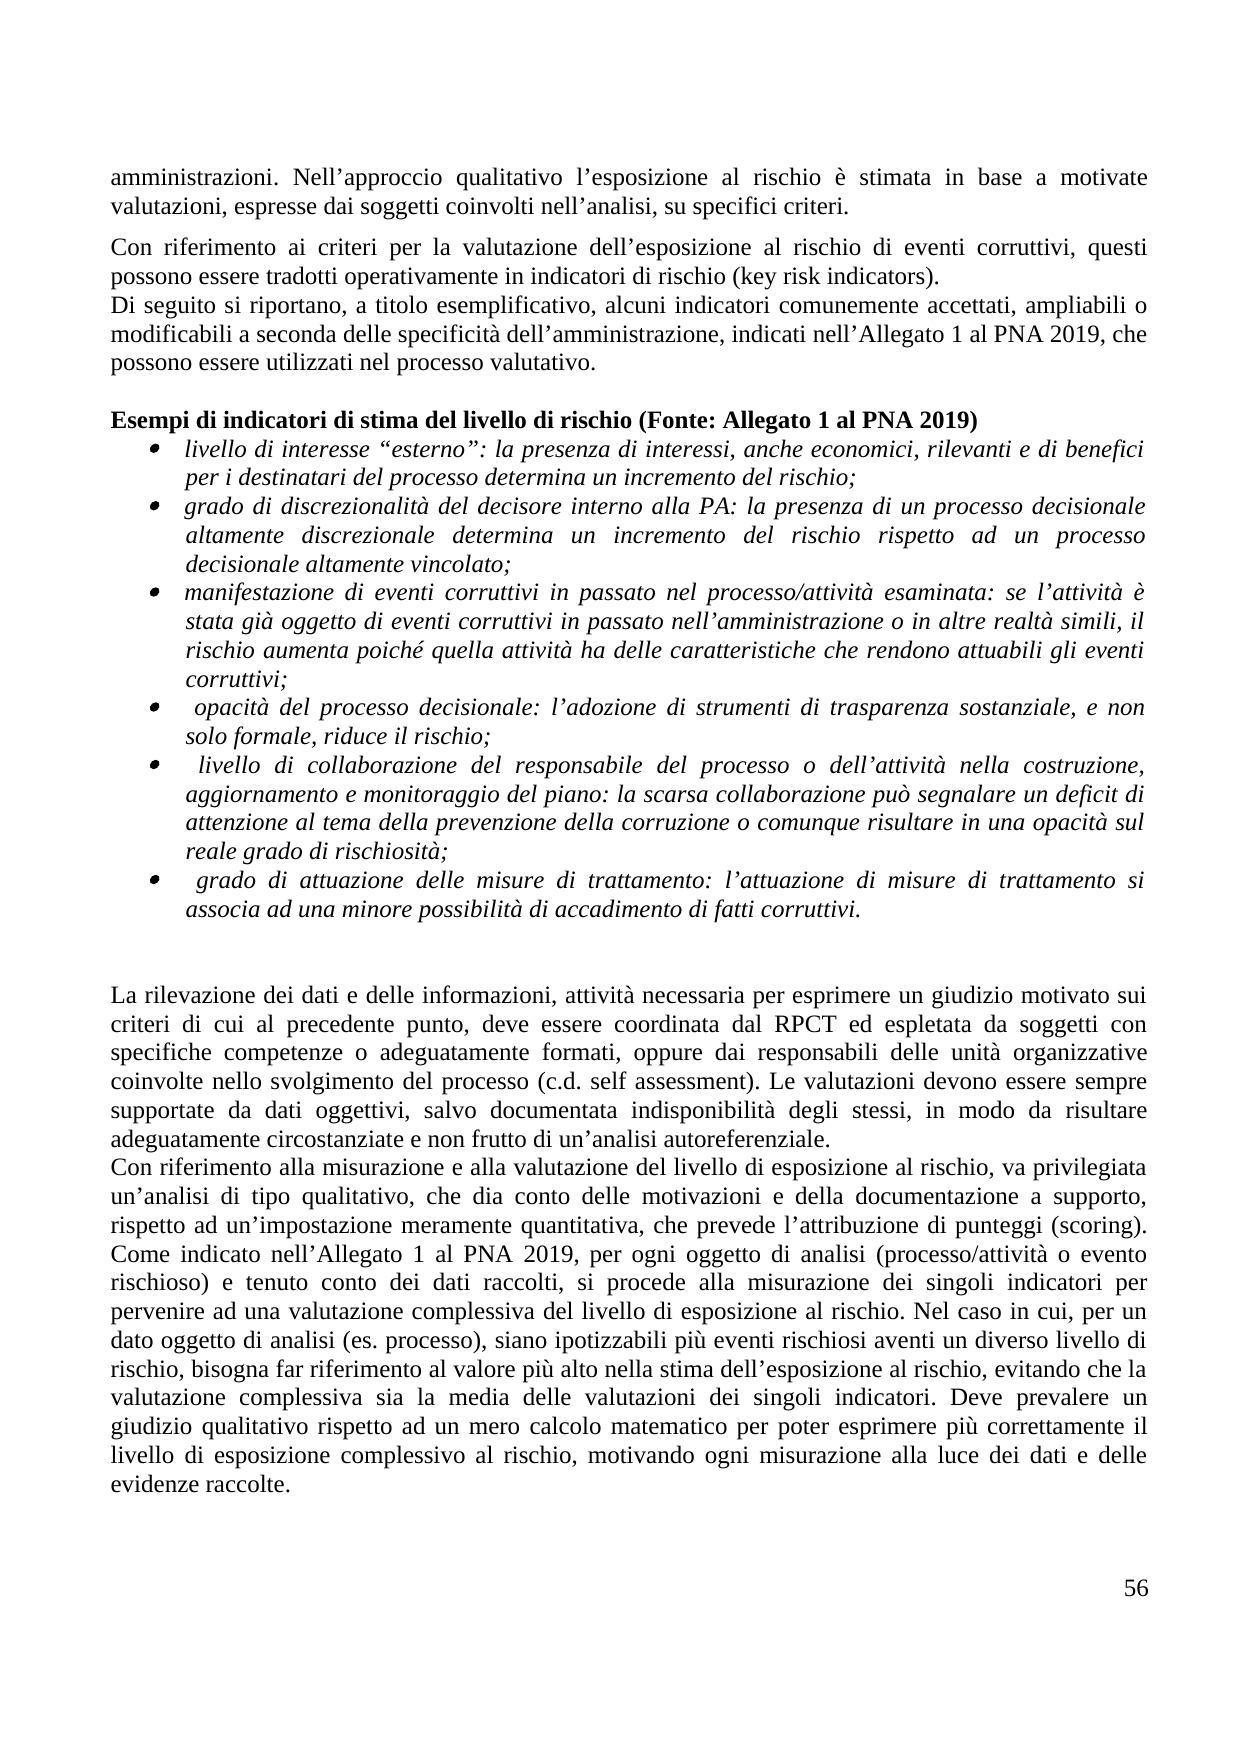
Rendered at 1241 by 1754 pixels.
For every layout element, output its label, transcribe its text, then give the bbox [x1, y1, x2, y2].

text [110, 162, 1148, 220]
list grado di attuazione delle misure di trattamento: l’attuazione di misure di trattamento si associa ad una minore possibilità di accadimento di fatti corruttivi. [148, 865, 1148, 922]
list opacità del processo decisionale: l’adozione di strumenti di trasparenza sostanziale, e non solo formale, riduce il rischio; [148, 692, 1148, 750]
text La rilevazione dei dati e delle informazioni, attività necessaria per esprimere un giudizio motivato sui criteri di cui al precedente punto, deve essere coordinata dal RPCT ed espletata da soggetti con specifiche competenze o adeguatamente formati, oppure dai responsabili delle unità organizzative coinvolte nello svolgimento del processo (c.d. self assessment). Le valutazioni devono essere sempre supportate da dati oggettivi, salvo documentata indisponibilità degli stessi, in modo da risultare adeguatamente circostanziate e non frutto di un’analisi autoreferenziale. [110, 980, 1148, 1152]
text Di seguito si riportano, a titolo esemplificativo, alcuni indicatori comunemente accettati, ampliabili o modificabili a seconda delle specificità dell’amministrazione, indicati nell’Allegato 1 al PNA 2019, che possono essere utilizzati nel processo valutativo. [110, 290, 1148, 376]
list manifestazione di eventi corruttivi in passato nel processo/attività esaminata: se l’attività è stata già oggetto di eventi corruttivi in passato nell’amministrazione o in altre realtà simili, il rischio aumenta poiché quella attività ha delle caratteristiche che rendono attuabili gli eventi corruttivi; [148, 577, 1148, 692]
list livello di interesse “esterno”: la presenza di interessi, anche economici, rilevanti e di benefici per i destinatari del processo determina un incremento del rischio; [148, 434, 1148, 491]
list grado di discrezionalità del decisore interno alla PA: la presenza di un processo decisionale altamente discrezionale determina un incremento del rischio rispetto ad un processo decisionale altamente vincolato; [148, 491, 1148, 577]
text Con riferimento ai criteri per la valutazione dell’esposizione al rischio di eventi corruttivi, questi possono essere tradotti operativamente in indicatori di rischio (key risk indicators). [110, 232, 1148, 290]
text Con riferimento alla misurazione e alla valutazione del livello di esposizione al rischio, va privilegiata un’analisi di tipo qualitativo, che dia conto delle motivazioni e della documentazione a supporto, rispetto ad un’impostazione meramente quantitativa, che prevede l’attribuzione di punteggi (scoring). Come indicato nell’Allegato 1 al PNA 2019, per ogni oggetto di analisi (processo/attività o evento rischioso) e tenuto conto dei dati raccolti, si procede alla misurazione dei singoli indicatori per pervenire ad una valutazione complessiva del livello di esposizione al rischio. Nel caso in cui, per un dato oggetto di analisi (es. processo), siano ipotizzabili più eventi rischiosi aventi un diverso livello di rischio, bisogna far riferimento al valore più alto nella stima dell’esposizione al rischio, evitando che la valutazione complessiva sia la media delle valutazioni dei singoli indicatori. Deve prevalere un giudizio qualitativo rispetto ad un mero calcolo matematico per poter esprimere più correttamente il livello di esposizione complessivo al rischio, motivando ogni misurazione alla luce dei dati e delle evidenze raccolte. [110, 1152, 1148, 1497]
list livello di collaborazione del responsabile del processo o dell’attività nella costruzione, aggiornamento e monitoraggio del piano: la scarsa collaborazione può segnalare un deficit di attenzione al tema della prevenzione della corruzione o comunque risultare in una opacità sul reale grado di rischiosità; [148, 750, 1148, 865]
text Esempi di indicatori di stima del livello di rischio (Fonte: Allegato 1 al PNA 2019) [110, 405, 1148, 434]
